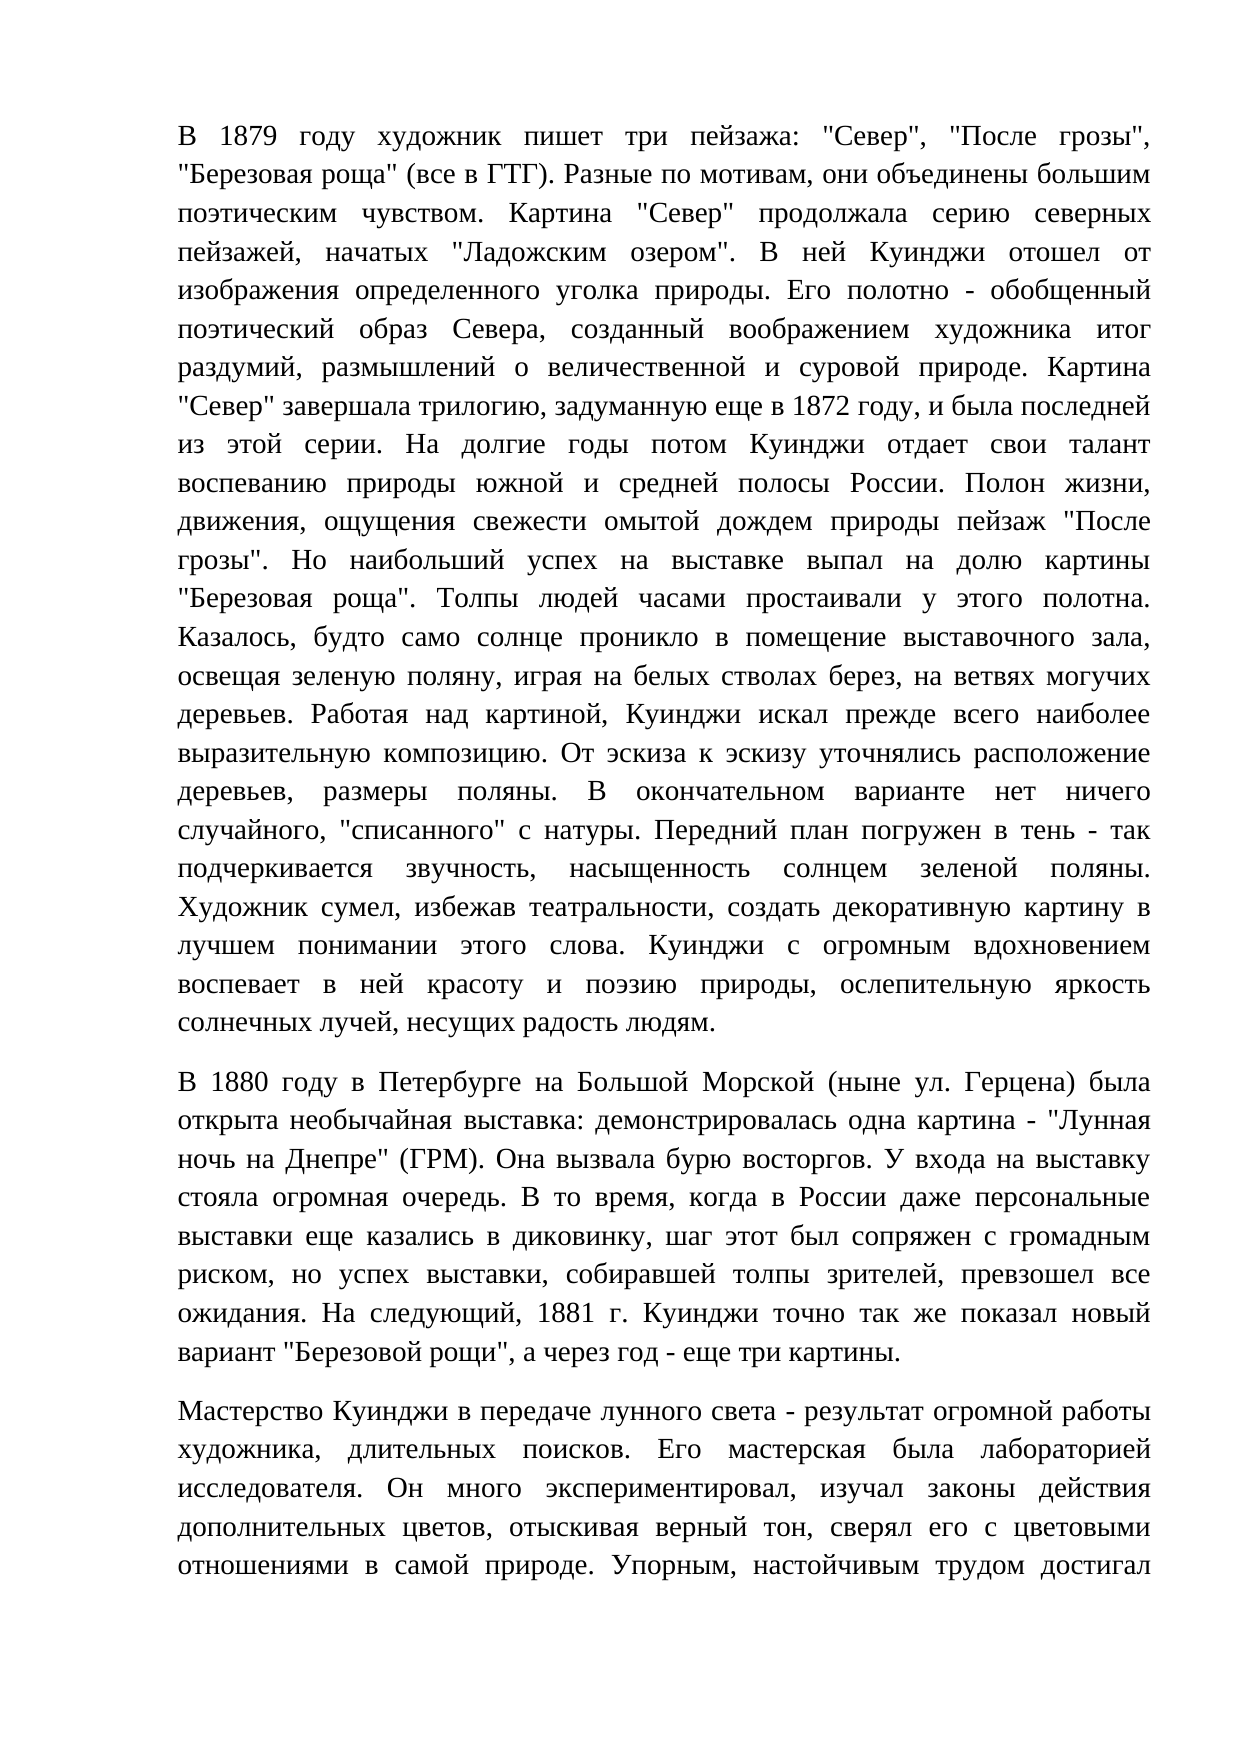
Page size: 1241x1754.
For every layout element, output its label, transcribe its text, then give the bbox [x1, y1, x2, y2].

text В 1880 году в Петербурге на Большой Морской (ныне ул. Герцена) была открыта необычайная выставка: демонстрировалась одна картина - "Лунная ночь на Днепре" (ГРМ). Она вызвала бурю восторгов. У входа на выставку стояла огромная очередь. В то время, когда в России даже персональные выставки еще казались в диковинку, шаг этот был сопряжен с громадным риском, но успех выставки, собиравшей толпы зрителей, превзошел все ожидания. На следующий, 1881 г. Куинджи точно так же показал новый вариант "Березовой рощи", а через год - еще три картины. [177, 1064, 1152, 1367]
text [177, 1393, 1152, 1581]
text В 1879 году художник пишет три пейзажа: "Север", "После грозы", "Березовая роща" (все в ГТГ). Разные по мотивам, они объединены большим поэтическим чувством. Картина "Север" продолжала серию северных пейзажей, начатых "Ладожским озером". В ней Куинджи отошел от изображения определенного уголка природы. Его полотно - обобщенный поэтический образ Севера, созданный воображением художника итог раздумий, размышлений о величественной и суровой природе. Картина "Север" завершала трилогию, задуманную еще в 1872 году, и была последней из этой серии. На долгие годы потом Куинджи отдает свои талант воспеванию природы южной и средней полосы России. Полон жизни, движения, ощущения свежести омытой дождем природы пейзаж "После грозы". Но наибольший успех на выставке выпал на долю картины "Березовая роща". Толпы людей часами простаивали у этого полотна. Казалось, будто само солнце проникло в помещение выставочного зала, освещая зеленую поляну, играя на белых стволах берез, на ветвях могучих деревьев. Работая над картиной, Куинджи искал прежде всего наиболее выразительную композицию. От эскиза к эскизу уточнялись расположение деревьев, размеры поляны. В окончательном варианте нет ничего случайного, "списанного" с натуры. Передний план погружен в тень - так подчеркивается звучность, насыщенность солнцем зеленой поляны. Художник сумел, избежав театральности, создать декоративную картину в лучшем понимании этого слова. Куинджи с огромным вдохновением воспевает в ней красоту и поэзию природы, ослепительную яркость солнечных лучей, несущих радость людям. [177, 118, 1152, 1038]
